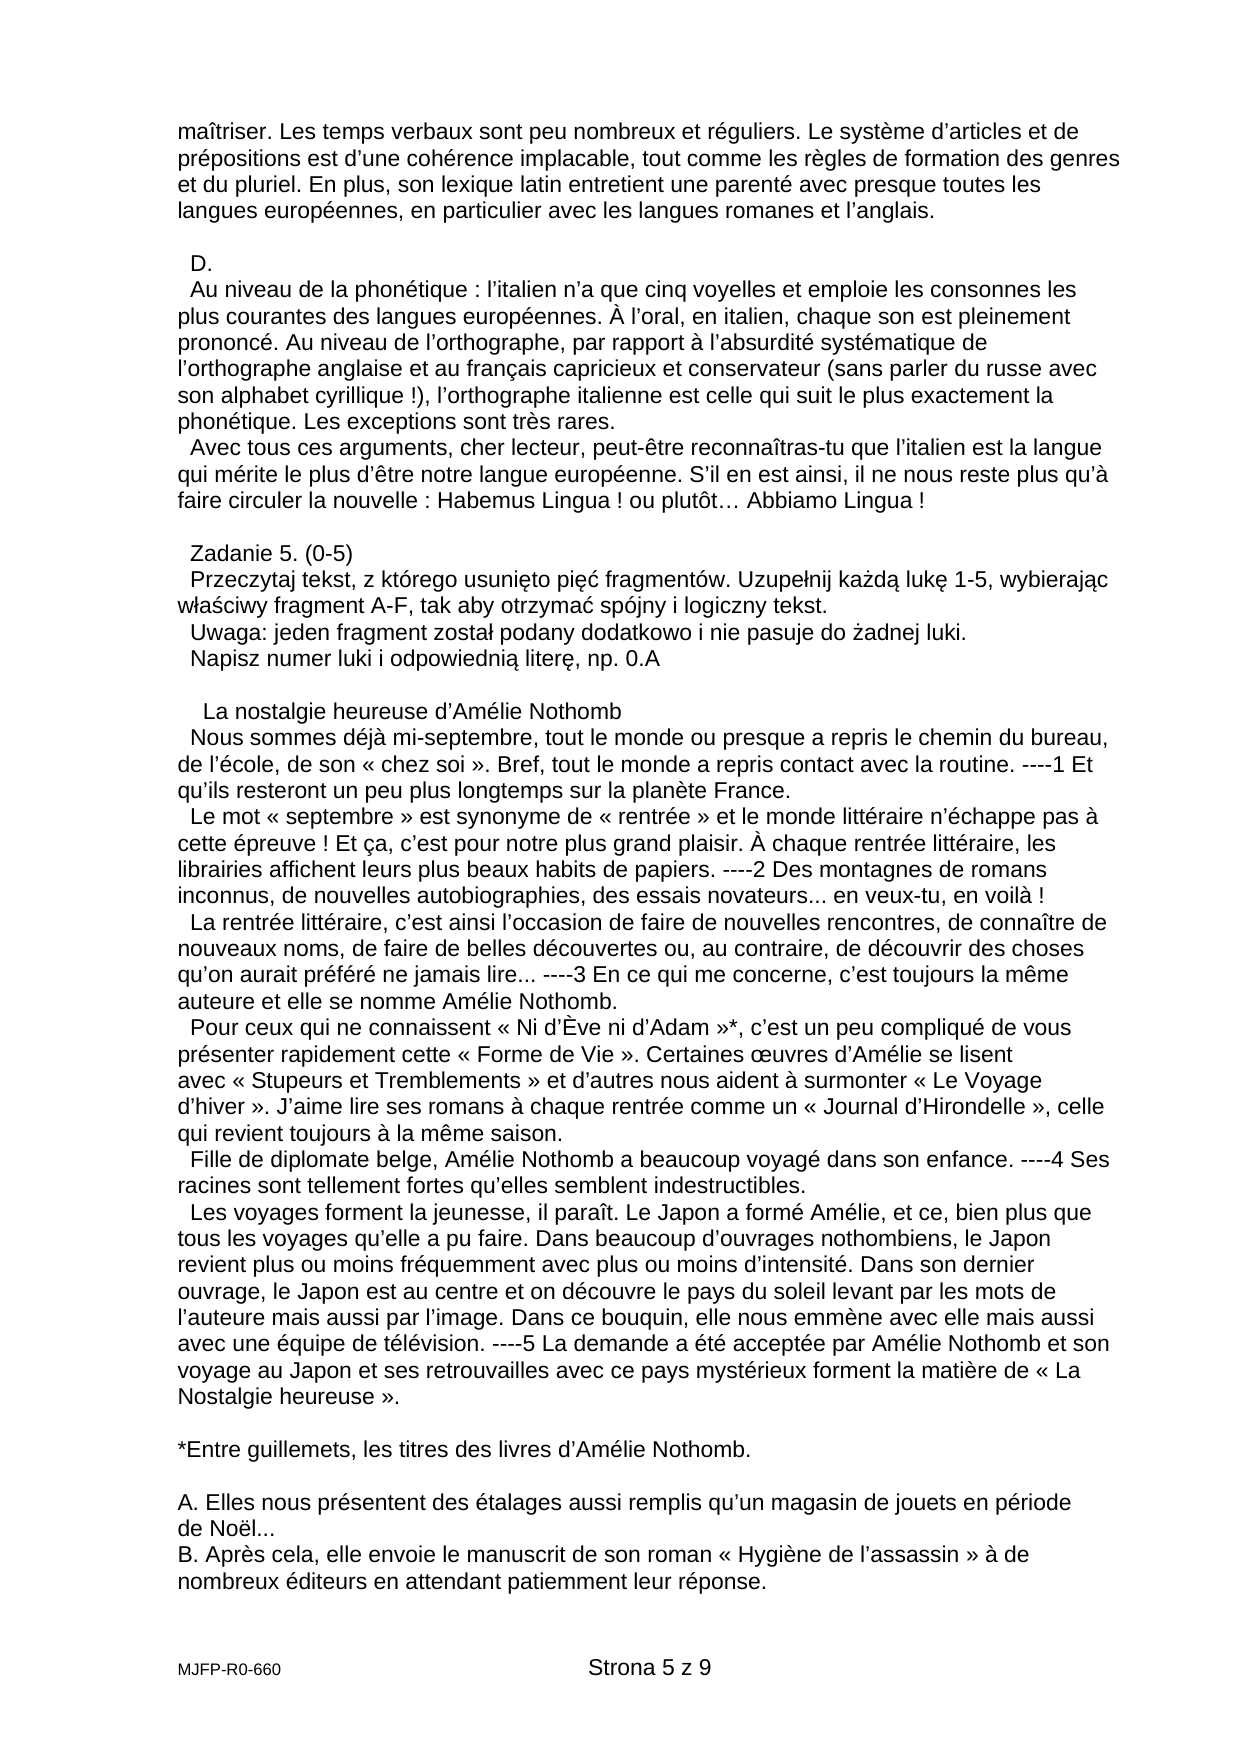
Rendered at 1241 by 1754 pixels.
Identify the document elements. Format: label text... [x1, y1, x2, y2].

text Au niveau de la phonétique : l’italien n’a que cinq voyelles et emploie les consonnes les plus courantes des langues européennes. À l’oral, en italien, chaque son est pleinement prononcé. Au niveau de l’orthographe, par rapport à l’absurdité systématique de l’orthographe anglaise et au français capricieux et conservateur (sans parler du russe avec son alphabet cyrillique !), l’orthographe italienne est celle qui suit le plus exactement la phonétique. Les exceptions sont très rares. [177, 276, 1122, 434]
text de Noël... [177, 1515, 1122, 1541]
text Uwaga: jeden fragment został podany dodatkowo i nie pasuje do żadnej luki. [177, 619, 1122, 645]
text D. [177, 250, 1122, 276]
text Napisz numer luki i odpowiednią literę, np. 0.A [177, 645, 1122, 672]
text Fille de diplomate belge, Amélie Nothomb a beaucoup voyagé dans son enfance. ----4 Ses racines sont tellement fortes qu’elles semblent indestructibles. [177, 1146, 1122, 1199]
text *Entre guillemets, les titres des livres d’Amélie Nothomb. [177, 1436, 1122, 1462]
text La rentrée littéraire, c’est ainsi l’occasion de faire de nouvelles rencontres, de connaître de nouveaux noms, de faire de belles découvertes ou, au contraire, de découvrir des choses qu’on aurait préféré ne jamais lire... ----3 En ce qui me concerne, c’est toujours la même auteure et elle se nomme Amélie Nothomb. [177, 909, 1122, 1014]
text B. Après cela, elle envoie le manuscrit de son roman « Hygiène de l’assassin » à de nombreux éditeurs en attendant patiemment leur réponse. [177, 1541, 1122, 1594]
text Pour ceux qui ne connaissent « Ni d’Ève ni d’Adam »*, c’est un peu compliqué de vous présenter rapidement cette « Forme de Vie ». Certaines œuvres d’Amélie se lisent avec « Stupeurs et Tremblements » et d’autres nous aident à surmonter « Le Voyage d’hiver ». J’aime lire ses romans à chaque rentrée comme un « Journal d’Hirondelle », celle qui revient toujours à la même saison. [177, 1014, 1122, 1146]
text Nous sommes déjà mi-septembre, tout le monde ou presque a repris le chemin du bureau, de l’école, de son « chez soi ». Bref, tout le monde a repris contact avec la routine. ----1 Et qu’ils resteront un peu plus longtemps sur la planète France. [177, 724, 1122, 803]
text Le mot « septembre » est synonyme de « rentrée » et le monde littéraire n’échappe pas à cette épreuve ! Et ça, c’est pour notre plus grand plaisir. À chaque rentrée littéraire, les librairies affichent leurs plus beaux habits de papiers. ----2 Des montagnes de romans inconnus, de nouvelles autobiographies, des essais novateurs... en veux-tu, en voilà ! [177, 803, 1122, 909]
text Les voyages forment la jeunesse, il paraît. Le Japon a formé Amélie, et ce, bien plus que tous les voyages qu’elle a pu faire. Dans beaucoup d’ouvrages nothombiens, le Japon revient plus ou moins fréquemment avec plus ou moins d’intensité. Dans son dernier ouvrage, le Japon est au centre et on découvre le pays du soleil levant par les mots de l’auteure mais aussi par l’image. Dans ce bouquin, elle nous emmène avec elle mais aussi avec une équipe de télévision. ----5 La demande a été acceptée par Amélie Nothomb et son voyage au Japon et ses retrouvailles avec ce pays mystérieux forment la matière de « La Nostalgie heureuse ». [177, 1199, 1122, 1409]
text A. Elles nous présentent des étalages aussi remplis qu’un magasin de jouets en période [177, 1488, 1122, 1515]
text La nostalgie heureuse d’Amélie Nothomb [177, 698, 1122, 724]
text Zadanie 5. (0-5) [177, 540, 1122, 566]
text Avec tous ces arguments, cher lecteur, peut-être reconnaîtras-tu que l’italien est la langue qui mérite le plus d’être notre langue européenne. S’il en est ainsi, il ne nous reste plus qu’à faire circuler la nouvelle : Habemus Lingua ! ou plutôt… Abbiamo Lingua ! [177, 434, 1122, 513]
text Przeczytaj tekst, z którego usunięto pięć fragmentów. Uzupełnij każdą lukę 1-5, wybierając właściwy fragment A-F, tak aby otrzymać spójny i logiczny tekst. [177, 566, 1122, 619]
